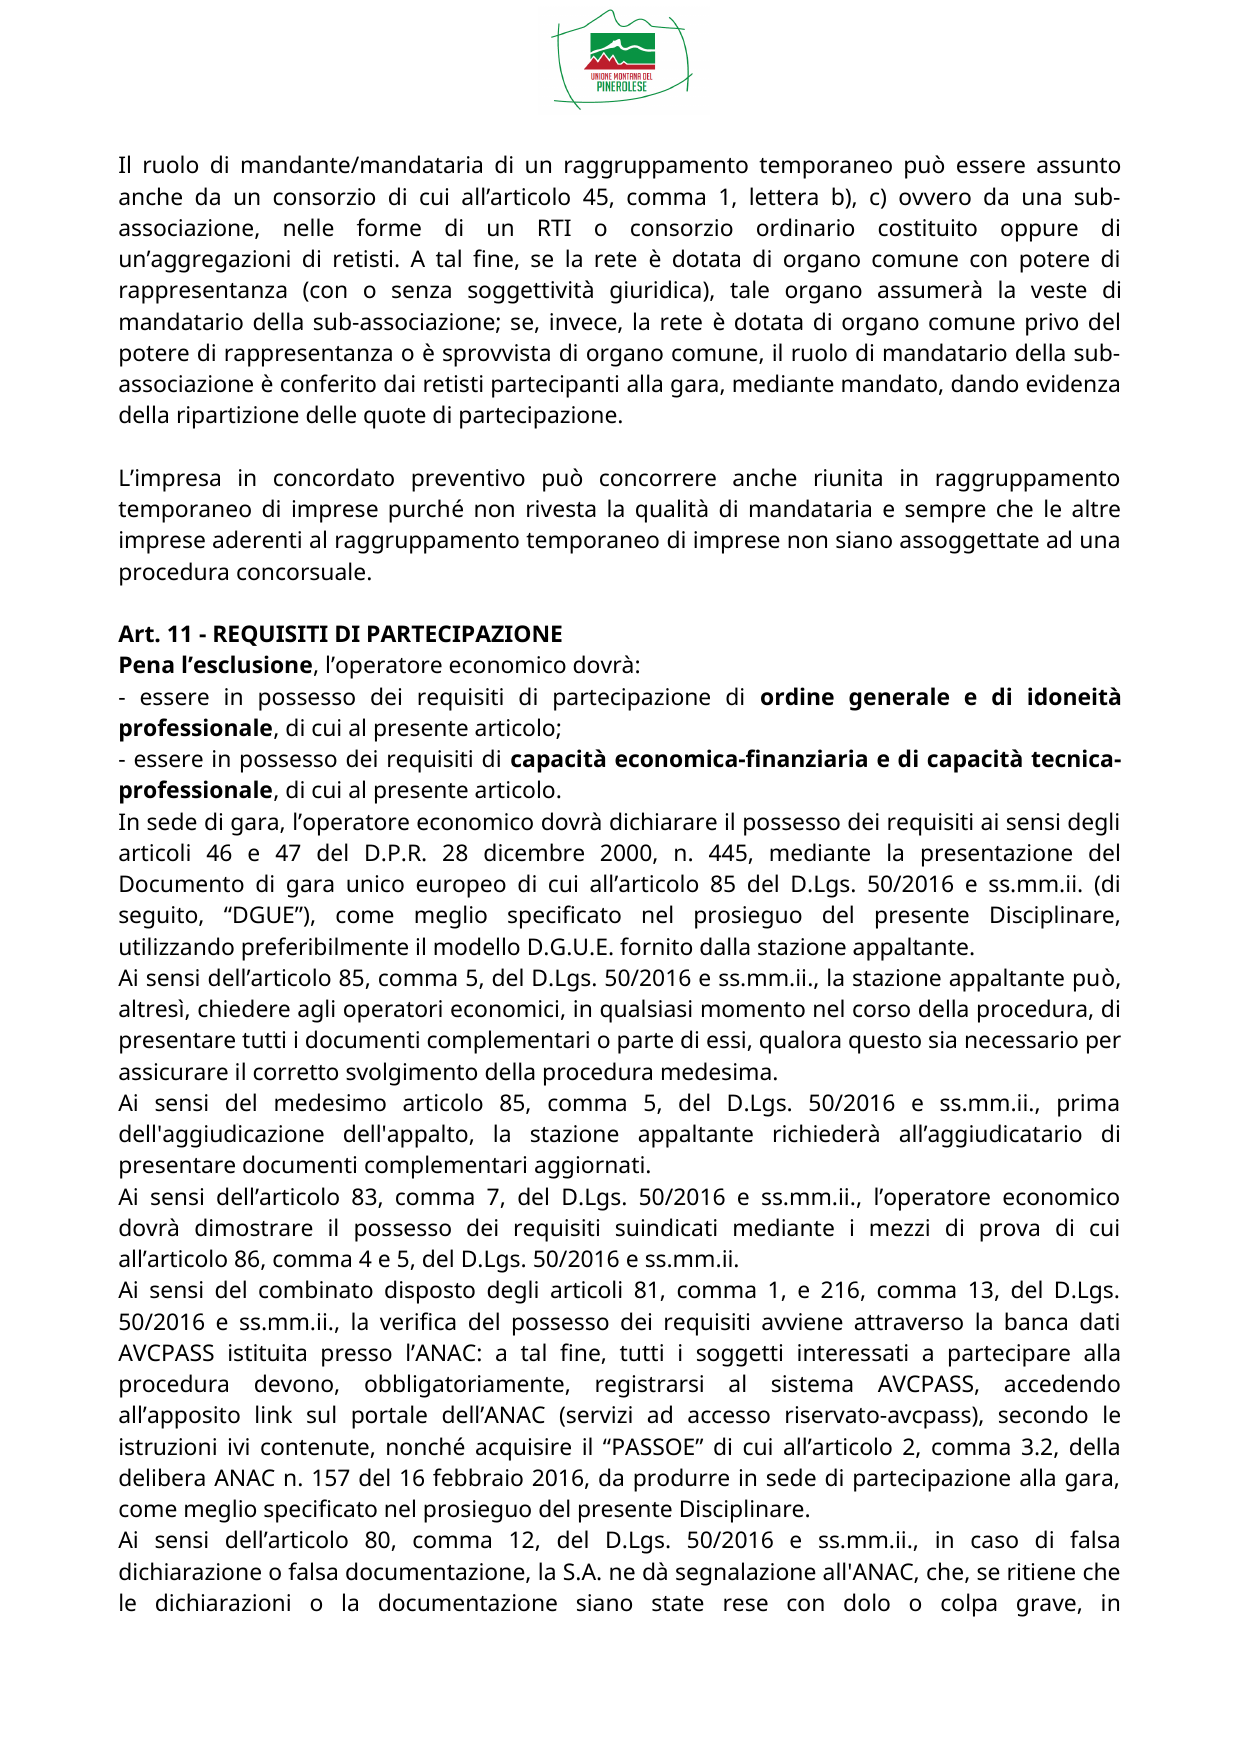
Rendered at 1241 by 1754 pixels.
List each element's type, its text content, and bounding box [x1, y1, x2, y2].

text Pena l’esclusione, l’operatore economico dovrà: [118, 649, 1122, 681]
text Ai sensi dell’articolo 85, comma 5, del D.Lgs. 50/2016 e ss.mm.ii., la stazione appaltante può, altresì, chiedere agli operatori economici, in qualsiasi momento nel corso della procedura, di presentare tutti i documenti complementari o parte di essi, qualora questo sia necessario per assicurare il corretto svolgimento della procedura medesima. [118, 962, 1122, 1087]
text In sede di gara, l’operatore economico dovrà dichiarare il possesso dei requisiti ai sensi degli articoli 46 e 47 del D.P.R. 28 dicembre 2000, n. 445, mediante la presentazione del Documento di gara unico europeo di cui all’articolo 85 del D.Lgs. 50/2016 e ss.mm.ii. (di seguito, “DGUE”), come meglio specificato nel prosieguo del presente Disciplinare, utilizzando preferibilmente il modello D.G.U.E. fornito dalla stazione appaltante. [118, 806, 1122, 962]
text L’impresa in concordato preventivo può concorrere anche riunita in raggruppamento temporaneo di imprese purché non rivesta la qualità di mandataria e sempre che le altre imprese aderenti al raggruppamento temporaneo di imprese non siano assoggettate ad una procedura concorsuale. [118, 462, 1122, 587]
text - essere in possesso dei requisiti di partecipazione di ordine generale e di idoneità professionale, di cui al presente articolo; [118, 681, 1122, 743]
text Il ruolo di mandante/mandataria di un raggruppamento temporaneo può essere assunto anche da un consorzio di cui all’articolo 45, comma 1, lettera b), c) ovvero da una sub-associazione, nelle forme di un RTI o consorzio ordinario costituito oppure di un’aggregazioni di retisti. A tal fine, se la rete è dotata di organo comune con potere di rappresentanza (con o senza soggettività giuridica), tale organo assumerà la veste di mandatario della sub-associazione; se, invece, la rete è dotata di organo comune privo del potere di rappresentanza o è sprovvista di organo comune, il ruolo di mandatario della sub- associazione è conferito dai retisti partecipanti alla gara, mediante mandato, dando evidenza della ripartizione delle quote di partecipazione. [118, 149, 1122, 431]
text Ai sensi dell’articolo 83, comma 7, del D.Lgs. 50/2016 e ss.mm.ii., l’operatore economico dovrà dimostrare il possesso dei requisiti suindicati mediante i mezzi di prova di cui all’articolo 86, comma 4 e 5, del D.Lgs. 50/2016 e ss.mm.ii. [118, 1181, 1122, 1274]
text Ai sensi del combinato disposto degli articoli 81, comma 1, e 216, comma 13, del D.Lgs. 50/2016 e ss.mm.ii., la verifica del possesso dei requisiti avviene attraverso la banca dati AVCPASS istituita presso l’ANAC: a tal fine, tutti i soggetti interessati a partecipare alla procedura devono, obbligatoriamente, registrarsi al sistema AVCPASS, accedendo all’apposito link sul portale dell’ANAC (servizi ad accesso riservato-avcpass), secondo le istruzioni ivi contenute, nonché acquisire il “PASSOE” di cui all’articolo 2, comma 3.2, della delibera ANAC n. 157 del 16 febbraio 2016, da produrre in sede di partecipazione alla gara, come meglio specificato nel prosieguo del presente Disciplinare. [118, 1274, 1122, 1524]
text Ai sensi del medesimo articolo 85, comma 5, del D.Lgs. 50/2016 e ss.mm.ii., prima dell'aggiudicazione dell'appalto, la stazione appaltante richiederà all’aggiudicatario di presentare documenti complementari aggiornati. [118, 1087, 1122, 1181]
text - essere in possesso dei requisiti di capacità economica-finanziaria e di capacità tecnica-professionale, di cui al presente articolo. [118, 743, 1122, 806]
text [118, 1524, 1122, 1618]
text Art. 11 - REQUISITI DI PARTECIPAZIONE [118, 618, 1122, 649]
